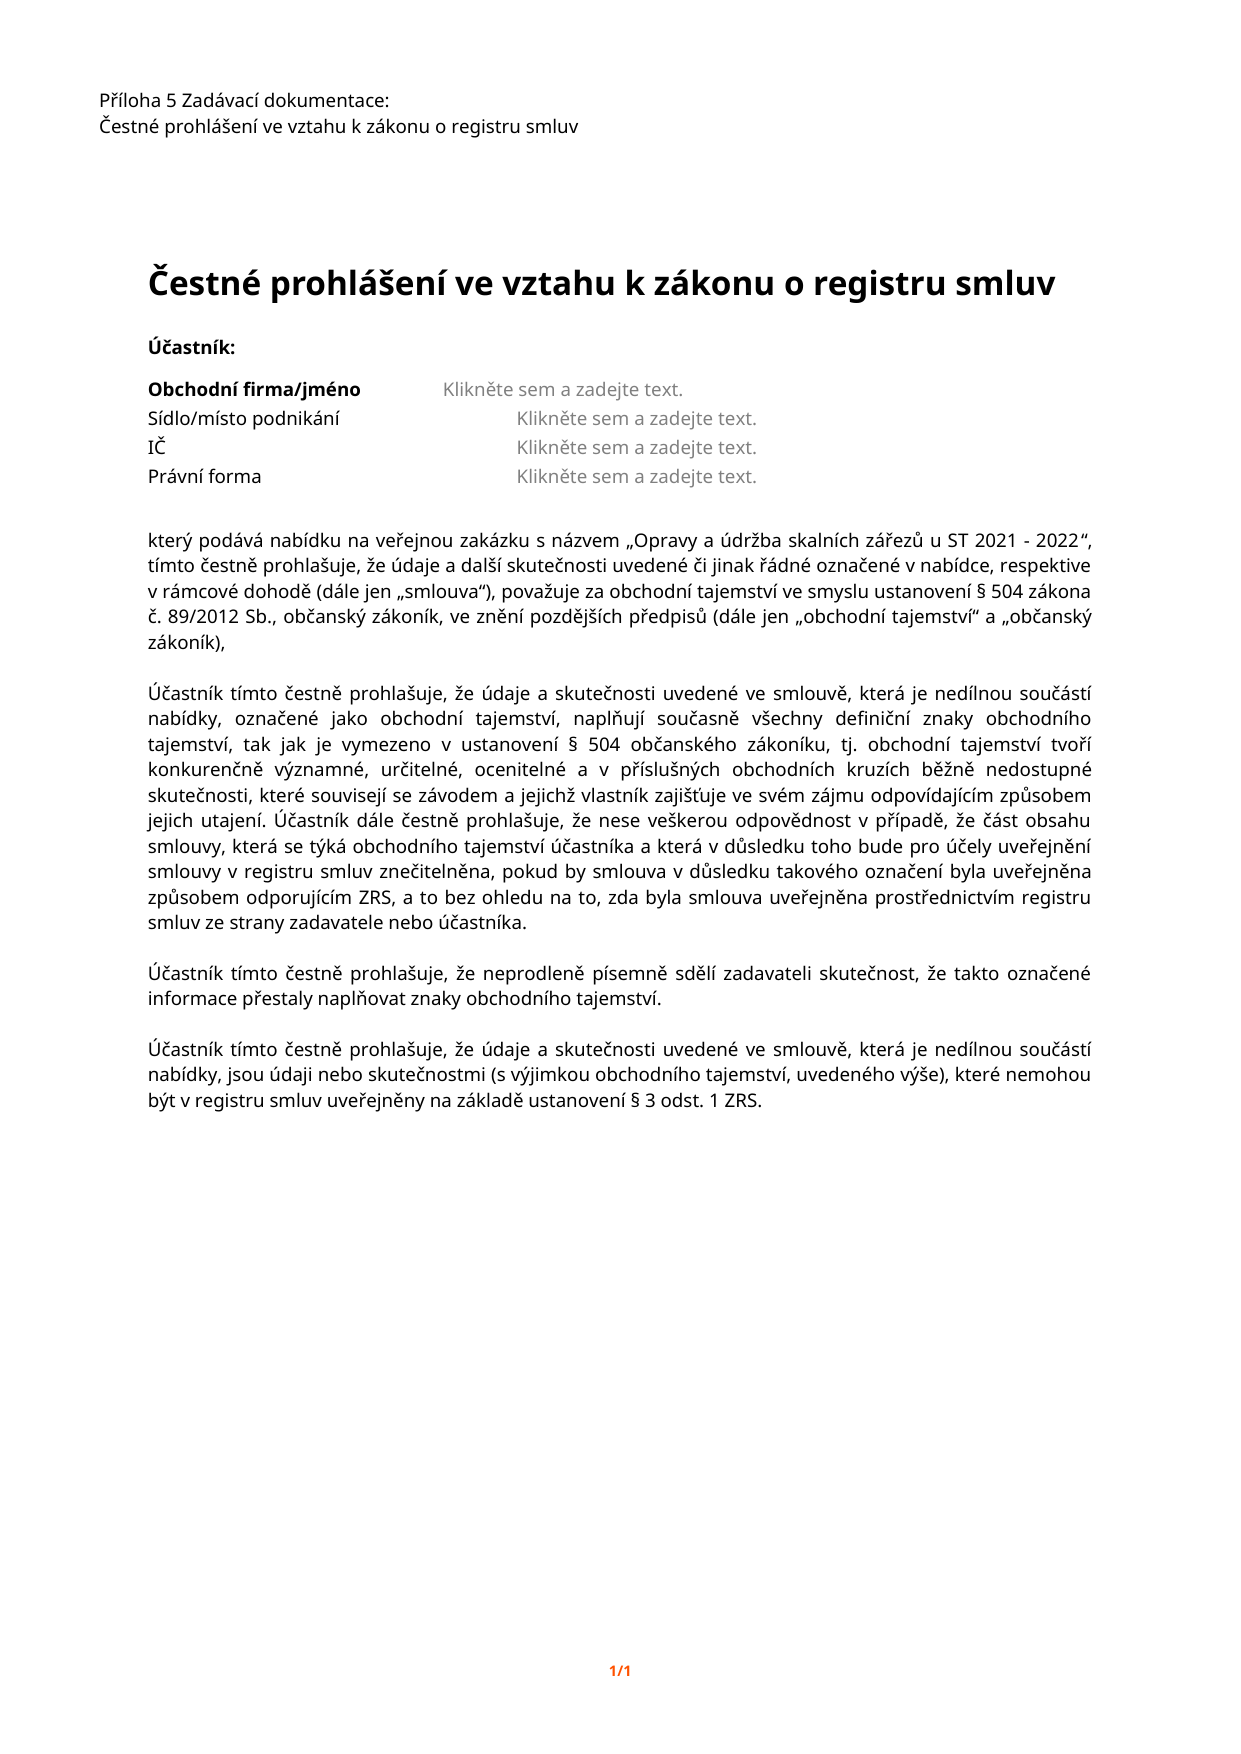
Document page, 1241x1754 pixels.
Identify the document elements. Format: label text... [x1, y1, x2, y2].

text Obchodní firma/jméno [148, 373, 1093, 402]
text Právní forma [148, 460, 1093, 489]
text Sídlo/místo podnikání [148, 402, 1093, 431]
text Účastník: [148, 330, 1093, 361]
text Účastník tímto čestně prohlašuje, že neprodleně písemně sdělí zadavateli skutečnost, že takto označené informace přestaly naplňovat znaky obchodního tajemství. [148, 960, 1093, 1011]
title Čestné prohlášení ve vztahu k zákonu o registru smluv [148, 259, 1093, 305]
text který podává nabídku na veřejnou zakázku s názvem „Opravy a údržba skalních zářezů u ST 2021 - 2022“, tímto čestně prohlašuje, že údaje a další skutečnosti uvedené či jinak řádné označené v nabídce, respektive v rámcové dohodě (dále jen „smlouva“), považuje za obchodní tajemství ve smyslu ustanovení § 504 zákona č. 89/2012 Sb., občanský zákoník, ve znění pozdějších předpisů (dále jen „obchodní tajemství“ a „občanský zákoník), [148, 527, 1093, 655]
text IČ [148, 431, 1093, 460]
text Účastník tímto čestně prohlašuje, že údaje a skutečnosti uvedené ve smlouvě, která je nedílnou součástí nabídky, jsou údaji nebo skutečnostmi (s výjimkou obchodního tajemství, uvedeného výše), které nemohou být v registru smluv uveřejněny na základě ustanovení § 3 odst. 1 ZRS. [148, 1036, 1093, 1113]
text Účastník tímto čestně prohlašuje, že údaje a skutečnosti uvedené ve smlouvě, která je nedílnou součástí nabídky, označené jako obchodní tajemství, naplňují současně všechny definiční znaky obchodního tajemství, tak jak je vymezeno v ustanovení § 504 občanského zákoníku, tj. obchodní tajemství tvoří konkurenčně významné, určitelné, ocenitelné a v příslušných obchodních kruzích běžně nedostupné skutečnosti, které souvisejí se závodem a jejichž vlastník zajišťuje ve svém zájmu odpovídajícím způsobem jejich utajení. Účastník dále čestně prohlašuje, že nese veškerou odpovědnost v případě, že část obsahu smlouvy, která se týká obchodního tajemství účastníka a která v důsledku toho bude pro účely uveřejnění smlouvy v registru smluv znečitelněna, pokud by smlouva v důsledku takového označení byla uveřejněna způsobem odporujícím ZRS, a to bez ohledu na to, zda byla smlouva uveřejněna prostřednictvím registru smluv ze strany zadavatele nebo účastníka. [148, 680, 1093, 935]
